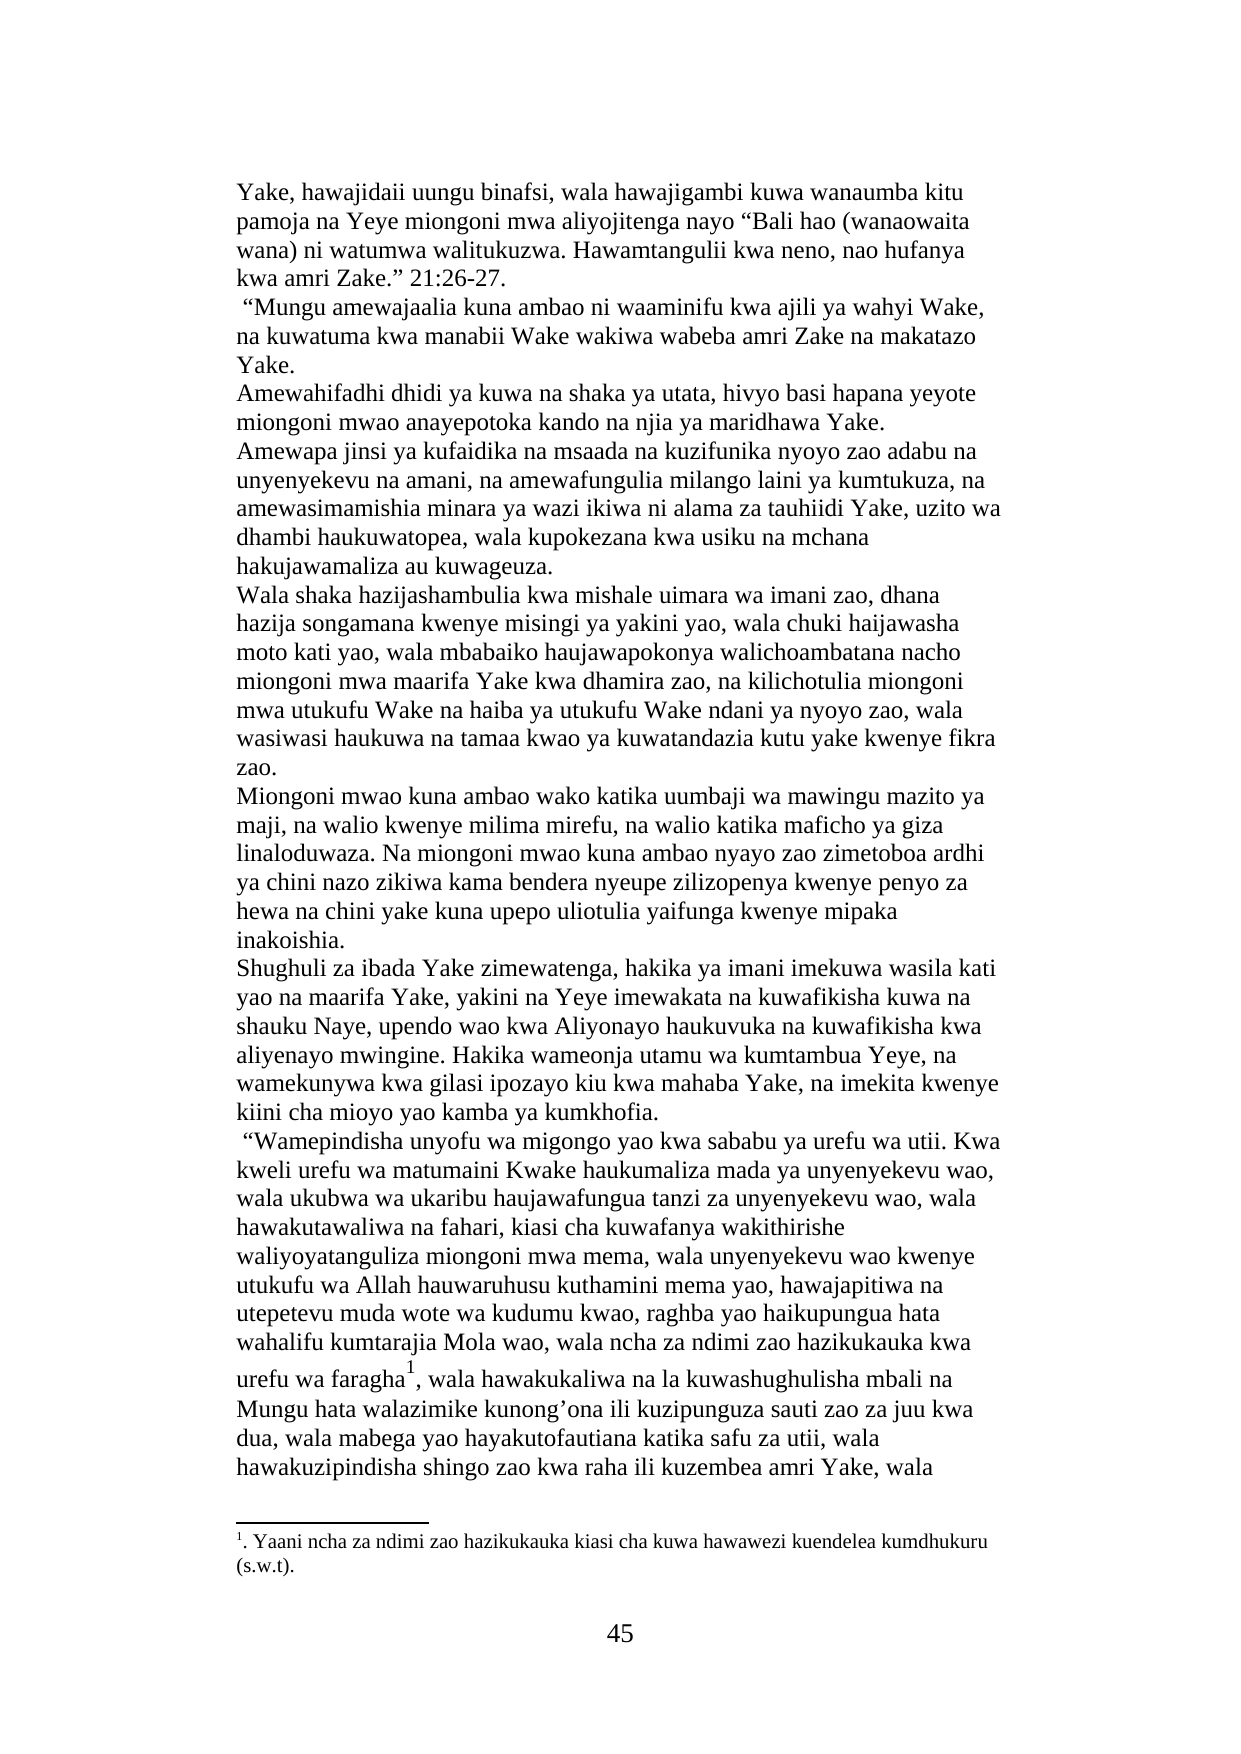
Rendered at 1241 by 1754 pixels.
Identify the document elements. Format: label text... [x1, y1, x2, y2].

text Wala shaka hazijashambulia kwa mishale uimara wa imani zao, dhana hazija songamana kwenye misingi ya yakini yao, wala chuki haijawasha moto kati yao, wala mbabaiko haujawapokonya walichoambatana nacho miongoni mwa maarifa Yake kwa dhamira zao, na kilichotulia miongoni mwa utukufu Wake na haiba ya utukufu Wake ndani ya nyoyo zao, wala wasiwasi haukuwa na tamaa kwao ya kuwatandazia kutu yake kwenye fikra zao. [236, 580, 1004, 781]
text Kisha (s.w.t) aliumba viumbe ili awafanye kuwa wakazi wa mbingu zake, na kuzifanya mbingu ziwe na wenyeji tabaka za juu za milki yake, viumbe wapya, nao ni miongoni mwa malaika wake, na aliwajaza maeneo ya wazi katika mabonde yake, na aliwajaza sehemu tupu za anga Zake, na kati ya mwanya miongoni mwa hiyo mianya kuna kelele za sauti za (malaika) wafanyao tasbiihi wakiwa ndani ya maboma matakatifu, na pazia za utukufu, na nyuma ya hayo kuna mtikisiko ambao masikio huziba, na tabaka za nuru zinakiwisha macho yasifike na kubaki yamezuilika kwenye mpaka wake, yaani zinapoishia nguvu zao, amewaumba wakiwa katika sura zilizo tofauti, na uwezo ulio tofauti, wenye mbawa wanautakasa utukufu wa enzi Yake, hawajidaii uungu binafsi, wala hawajigambi kuwa wanaumba kitu pamoja na Yeye miongoni mwa aliyojitenga nayo “Bali hao (wanaowaita wana) ni watumwa walitukuzwa. Hawamtangulii kwa neno, nao hufanya kwa amri Zake.” 21:26-27. [236, 177, 1004, 292]
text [236, 1126, 1004, 1481]
text Miongoni mwao kuna ambao wako katika uumbaji wa mawingu mazito ya maji, na walio kwenye milima mirefu, na walio katika maficho ya giza linaloduwaza. Na miongoni mwao kuna ambao nyayo zao zimetoboa ardhi ya chini nazo zikiwa kama bendera nyeupe zilizopenya kwenye penyo za hewa na chini yake kuna upepo uliotulia yaifunga kwenye mipaka inakoishia. [236, 781, 1004, 953]
text “Mungu amewajaalia kuna ambao ni waaminifu kwa ajili ya wahyi Wake, na kuwatuma kwa manabii Wake wakiwa wabeba amri Zake na makatazo Yake. [236, 292, 1004, 378]
text Amewahifadhi dhidi ya kuwa na shaka ya utata, hivyo basi hapana yeyote miongoni mwao anayepotoka kando na njia ya maridhawa Yake. [236, 378, 1004, 436]
text Shughuli za ibada Yake zimewatenga, hakika ya imani imekuwa wasila kati yao na maarifa Yake, yakini na Yeye imewakata na kuwafikisha kuwa na shauku Naye, upendo wao kwa Aliyonayo haukuvuka na kuwafikisha kwa aliyenayo mwingine. Hakika wameonja utamu wa kumtambua Yeye, na wamekunywa kwa gilasi ipozayo kiu kwa mahaba Yake, na imekita kwenye kiini cha mioyo yao kamba ya kumkhofia. [236, 953, 1004, 1126]
text Amewapa jinsi ya kufaidika na msaada na kuzifunika nyoyo zao adabu na unyenyekevu na amani, na amewafungulia milango laini ya kumtukuza, na amewasimamishia minara ya wazi ikiwa ni alama za tauhiidi Yake, uzito wa dhambi haukuwatopea, wala kupokezana kwa usiku na mchana hakujawamaliza au kuwageuza. [236, 436, 1004, 580]
